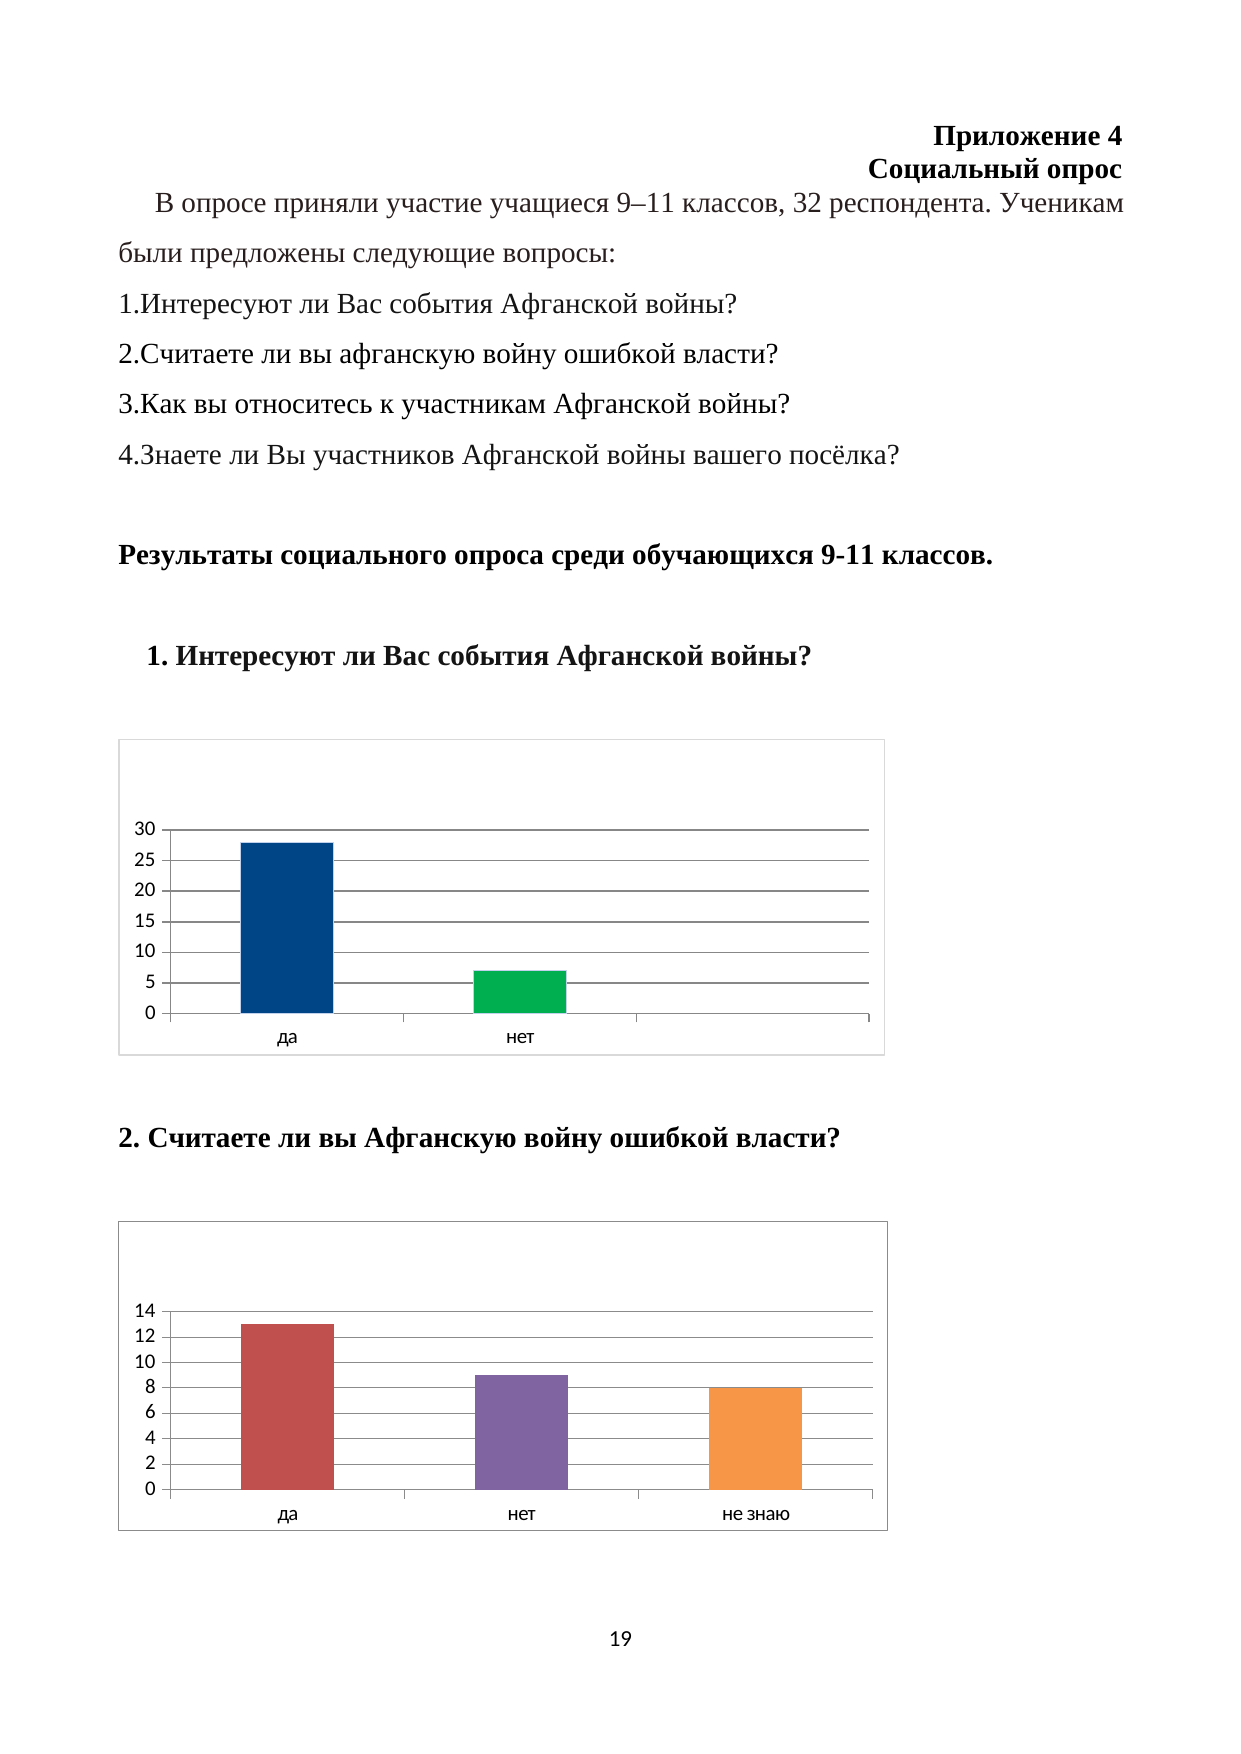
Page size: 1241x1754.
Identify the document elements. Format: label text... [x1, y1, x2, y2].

text 2. Считаете ли вы Афганскую войну ошибкой власти? [118, 1120, 1122, 1154]
text 1. Интересуют ли Вас события Афганской войны? [146, 638, 1125, 672]
text 3.Как вы относитесь к участникам Афганской войны? [118, 386, 1122, 420]
text Социальный опрос [103, 152, 1122, 185]
text Результаты социального опроса среди обучающихся 9-11 классов. [118, 537, 1122, 571]
text 2.Считаете ли вы афганскую войну ошибкой власти? [118, 336, 1125, 370]
text Приложение 4 [103, 118, 1122, 152]
text 4.Знаете ли Вы участников Афганской войны вашего посёлка? [118, 437, 1125, 470]
text 1.Интересуют ли Вас события Афганской войны? [118, 286, 1125, 319]
text В опросе приняли участие учащиеся 9–11 классов, 32 респондента. Ученикам были предложены следующие вопросы: [118, 185, 1125, 269]
